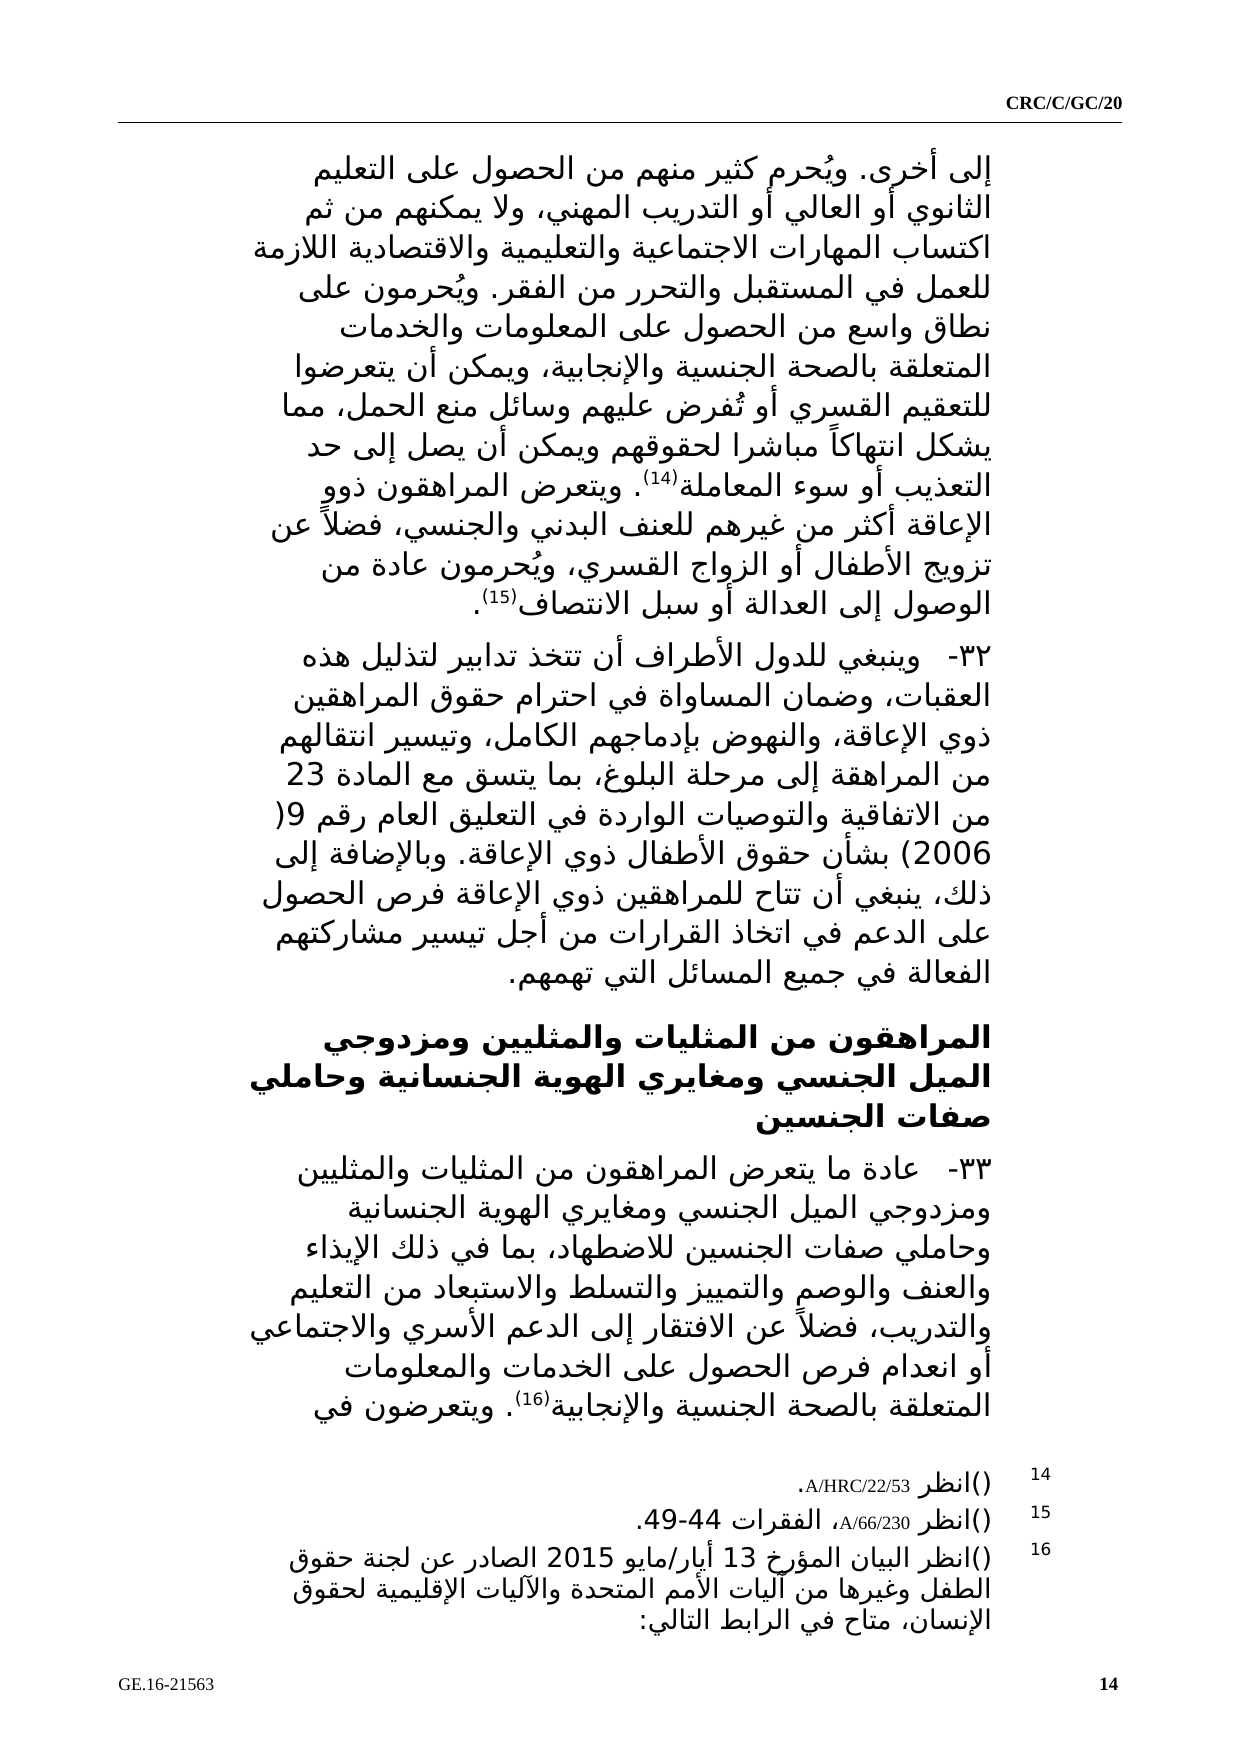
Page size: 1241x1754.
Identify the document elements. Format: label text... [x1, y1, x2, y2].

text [248, 1148, 992, 1425]
text المراهقون من [248, 1016, 1122, 1135]
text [248, 148, 992, 623]
text ٣٢- وينبغي للدول الأطراف أن تتخذ تدابير لتذليل هذه العقبات، وضمان المساواة في احترام حقوق المراهقين ذوي الإعاقة، والنهوض بإدماجهم الكامل، وتيسير انتقالهم من المراهقة إلى مرحلة البلوغ، بما يتسق مع المادة 23 من الاتفاقية والتوصيات الواردة في التعليق العام رقم 9(2006) بشأن حقوق الأطفال ذوي الإعاقة. وبالإضافة إلى ذلك، ينبغي أن تتاح للمراهقين ذوي الإعاقة فرص الحصول على الدعم في اتخاذ القرارات من أجل تيسير مشاركتهم الفعالة في جميع المسائل التي تهمهم. [248, 635, 992, 991]
